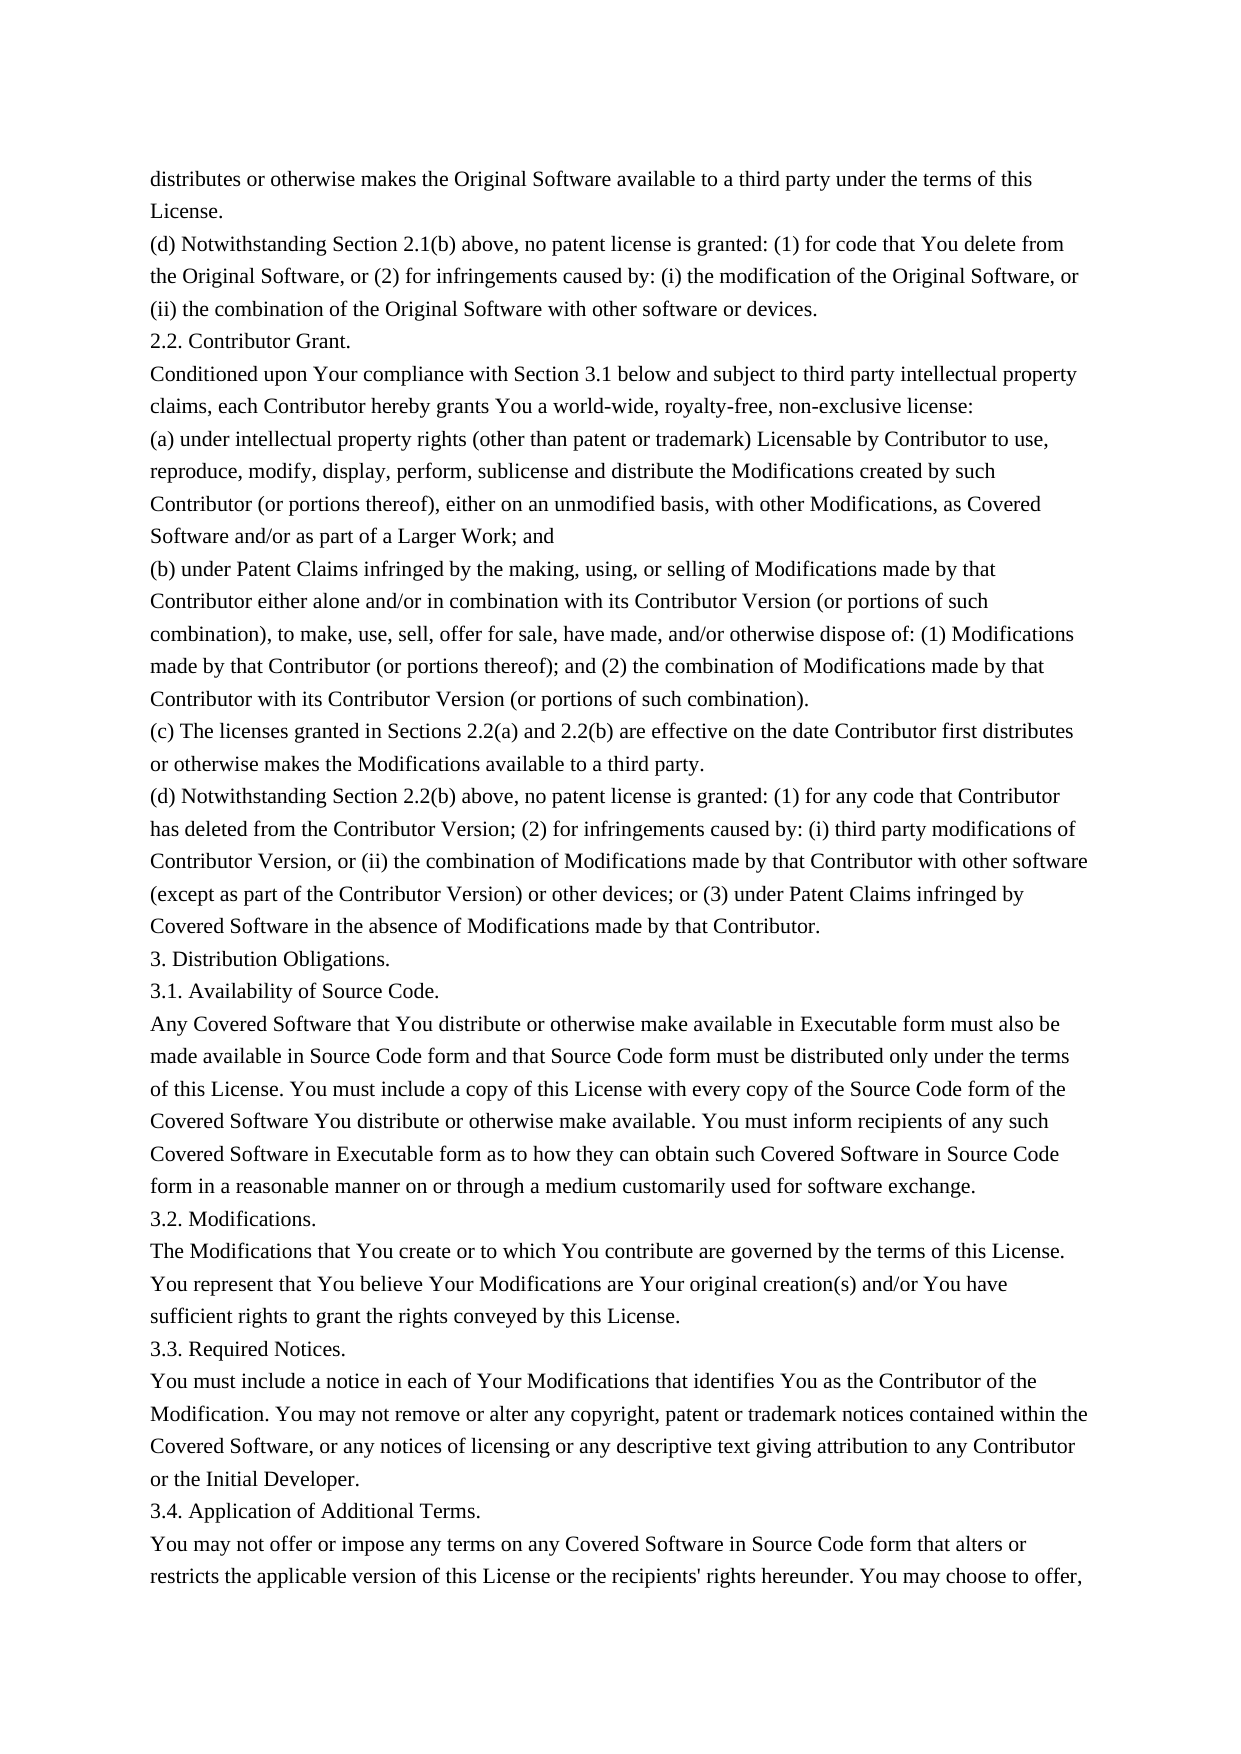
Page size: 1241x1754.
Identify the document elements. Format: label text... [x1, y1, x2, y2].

text Conditioned upon Your compliance with Section 3.1 below and subject to third party intellectual property claims, each Contributor hereby grants You a world-wide, royalty-free, non-exclusive license: [150, 357, 1090, 422]
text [150, 162, 1090, 227]
text (d) Notwithstanding Section 2.2(b) above, no patent license is granted: (1) for any code that Contributor has deleted from the Contributor Version; (2) for infringements caused by: (i) third party modifications of Contributor Version, or (ii) the combination of Modifications made by that Contributor with other software (except as part of the Contributor Version) or other devices; or (3) under Patent Claims infringed by Covered Software in the absence of Modifications made by that Contributor. [150, 779, 1090, 942]
text (d) Notwithstanding Section 2.1(b) above, no patent license is granted: (1) for code that You delete from the Original Software, or (2) for infringements caused by: (i) the modification of the Original Software, or (ii) the combination of the Original Software with other software or devices. [150, 227, 1090, 324]
text The Modifications that You create or to which You contribute are governed by the terms of this License. You represent that You believe Your Modifications are Your original creation(s) and/or You have sufficient rights to grant the rights conveyed by this License. [150, 1234, 1090, 1332]
text 2.2. Contributor Grant. [150, 324, 1090, 357]
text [150, 1527, 1090, 1592]
text (b) under Patent Claims infringed by the making, using, or selling of Modifications made by that Contributor either alone and/or in combination with its Contributor Version (or portions of such combination), to make, use, sell, offer for sale, have made, and/or otherwise dispose of: (1) Modifications made by that Contributor (or portions thereof); and (2) the combination of Modifications made by that Contributor with its Contributor Version (or portions of such combination). [150, 552, 1090, 714]
text (a) under intellectual property rights (other than patent or trademark) Licensable by Contributor to use, reproduce, modify, display, perform, sublicense and distribute the Modifications created by such Contributor (or portions thereof), either on an unmodified basis, with other Modifications, as Covered Software and/or as part of a Larger Work; and [150, 422, 1090, 552]
text Any Covered Software that You distribute or otherwise make available in Executable form must also be made available in Source Code form and that Source Code form must be distributed only under the terms of this License. You must include a copy of this License with every copy of the Source Code form of the Covered Software You distribute or otherwise make available. You must inform recipients of any such Covered Software in Executable form as to how they can obtain such Covered Software in Source Code form in a reasonable manner on or through a medium customarily used for software exchange. [150, 1007, 1090, 1202]
text 3.2. Modifications. [150, 1202, 1090, 1234]
text 3.1. Availability of Source Code. [150, 974, 1090, 1007]
text You must include a notice in each of Your Modifications that identifies You as the Contributor of the Modification. You may not remove or alter any copyright, patent or trademark notices contained within the Covered Software, or any notices of licensing or any descriptive text giving attribution to any Contributor or the Initial Developer. [150, 1364, 1090, 1494]
text 3.4. Application of Additional Terms. [150, 1494, 1090, 1527]
text (c) The licenses granted in Sections 2.2(a) and 2.2(b) are effective on the date Contributor first distributes or otherwise makes the Modifications available to a third party. [150, 714, 1090, 779]
text 3.3. Required Notices. [150, 1332, 1090, 1364]
text 3. Distribution Obligations. [150, 942, 1090, 974]
